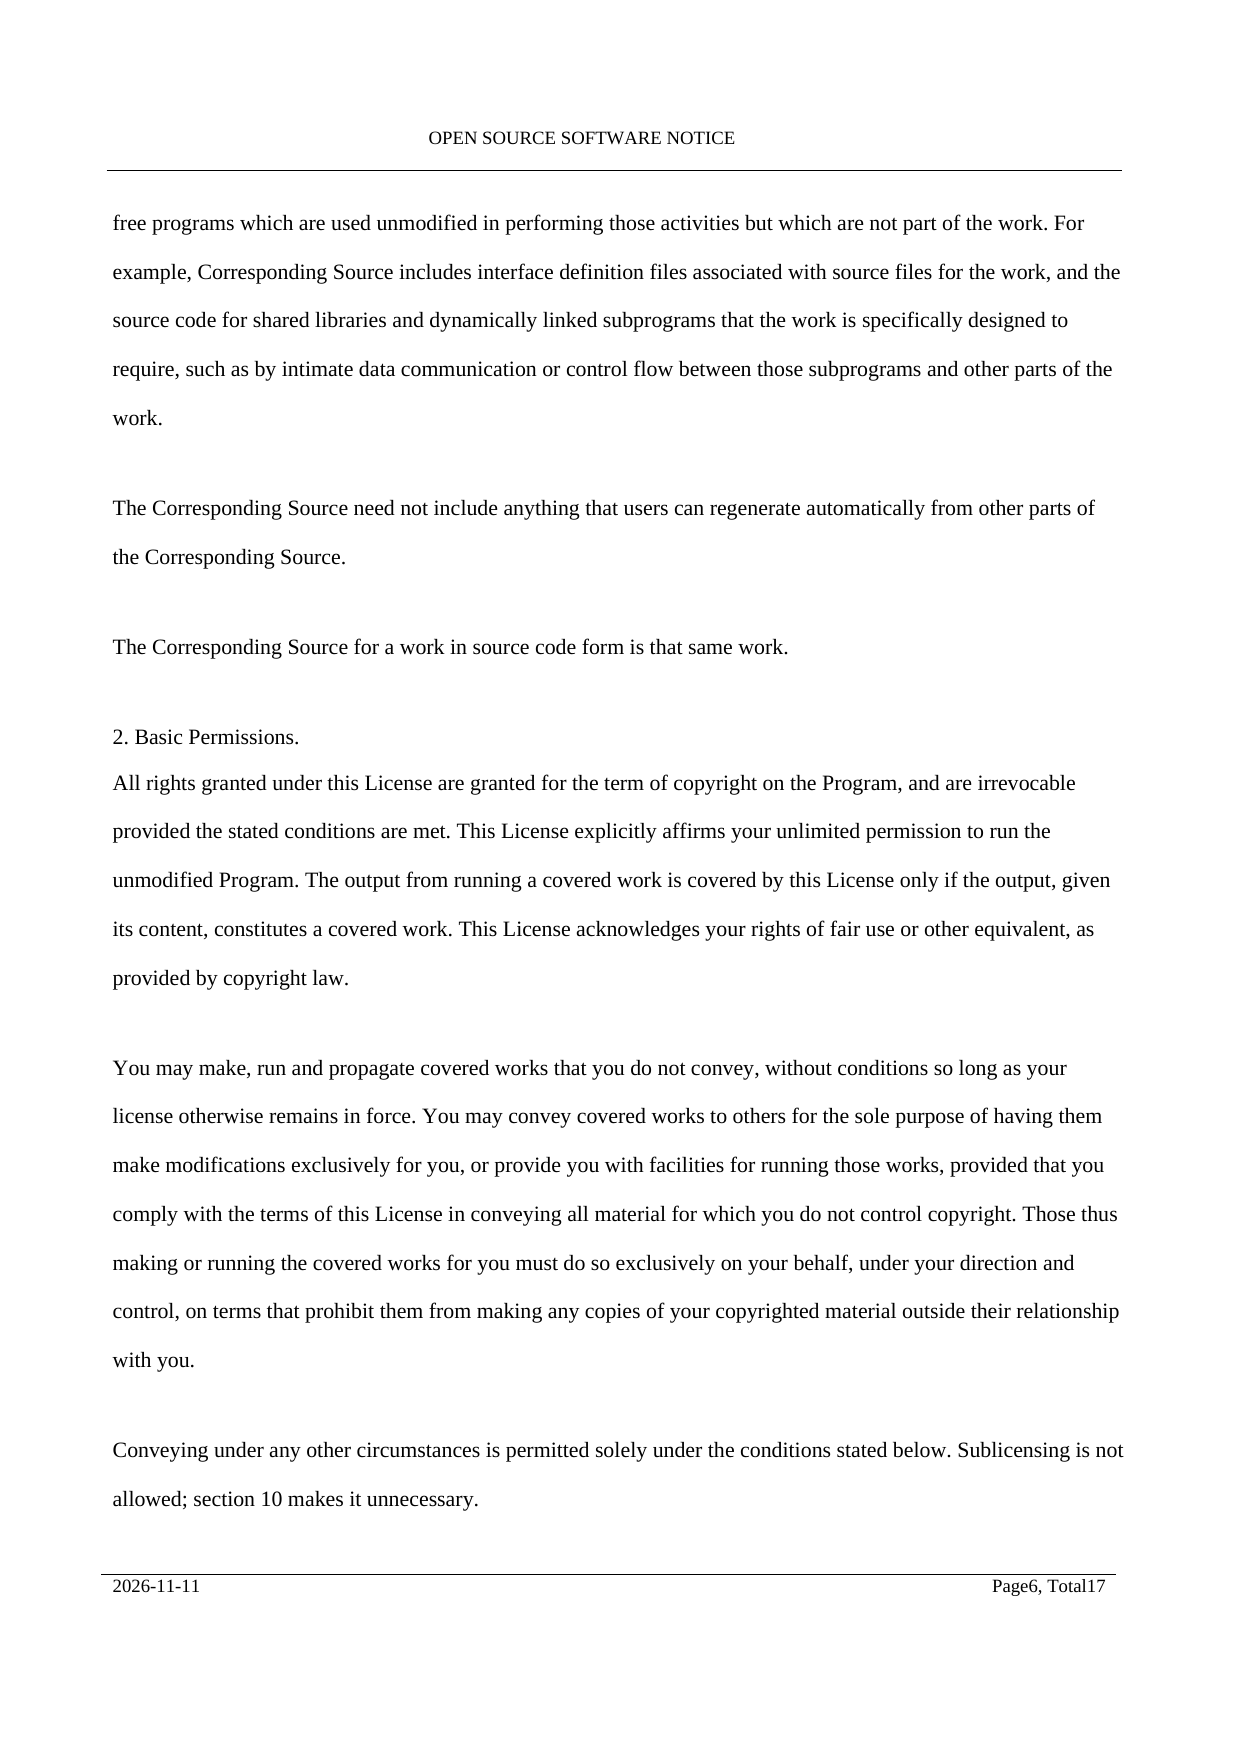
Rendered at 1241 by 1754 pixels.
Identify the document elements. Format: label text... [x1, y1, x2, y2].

text You may make, run and propagate covered works that you do not convey, without conditions so long as your license otherwise remains in force. You may convey covered works to others for the sole purpose of having them make modifications exclusively for you, or provide you with facilities for running those works, provided that you comply with the terms of this License in conveying all material for which you do not control copyright. Those thus making or running the covered works for you must do so exclusively on your behalf, under your direction and control, on terms that prohibit them from making any copies of your copyrighted material outside their relationship with you. [112, 1051, 1128, 1376]
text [112, 206, 1128, 434]
text The Corresponding Source for a work in source code form is that same work. [112, 631, 1128, 663]
text Conveying under any other circumstances is permitted solely under the conditions stated below. Sublicensing is not allowed; section 10 makes it unnecessary. [112, 1434, 1128, 1515]
text 2. Basic Permissions. [112, 721, 1128, 753]
text All rights granted under this License are granted for the term of copyright on the Program, and are irrevocable provided the stated conditions are met. This License explicitly affirms your unlimited permission to run the unmodified Program. The output from running a covered work is covered by this License only if the output, given its content, constitutes a covered work. This License acknowledges your rights of fair use or other equivalent, as provided by copyright law. [112, 766, 1128, 993]
text The Corresponding Source need not include anything that users can regenerate automatically from other parts of the Corresponding Source. [112, 492, 1128, 573]
